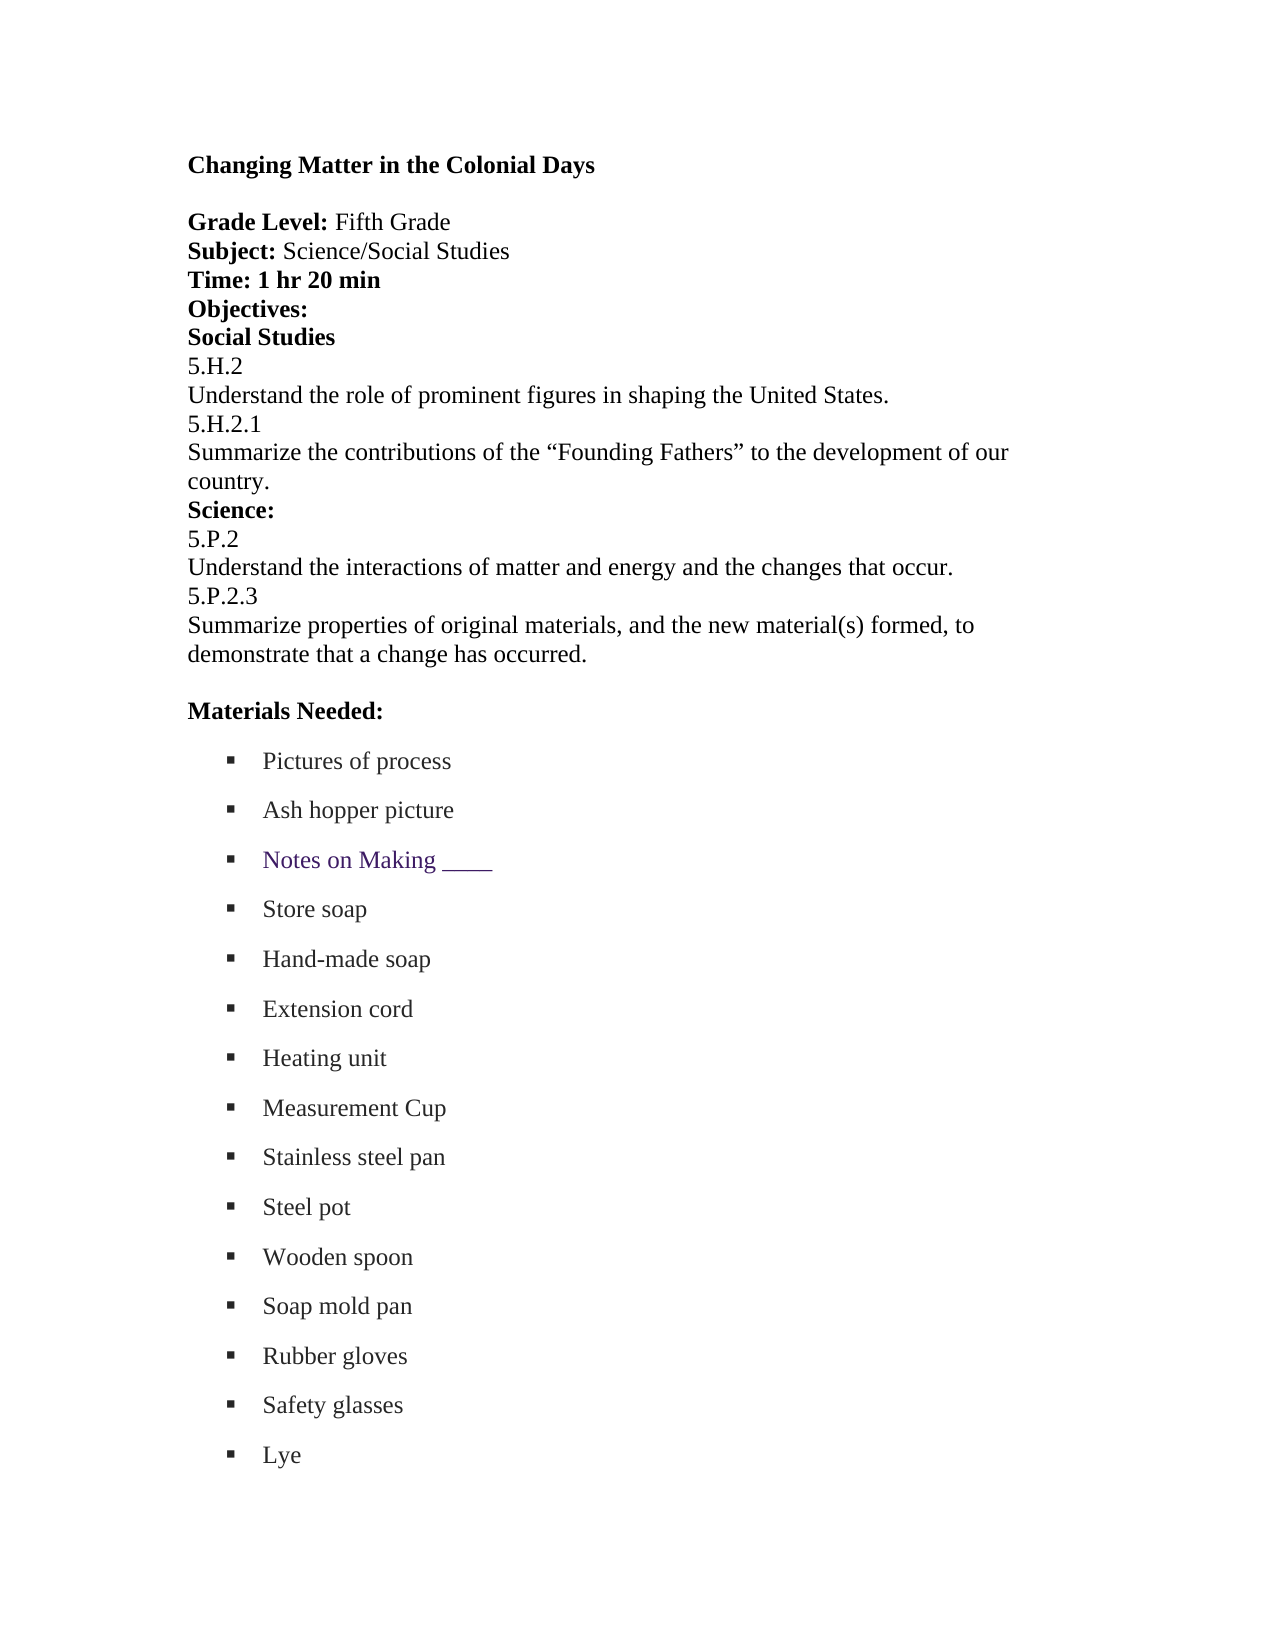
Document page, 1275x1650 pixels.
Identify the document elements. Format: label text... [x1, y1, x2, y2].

list Extension cord [225, 994, 1067, 1022]
list Measurement Cup [225, 1093, 1067, 1122]
list Rubber gloves [225, 1341, 1067, 1369]
list Heating unit [225, 1043, 1067, 1072]
text Time: 1 hr 20 min [187, 265, 1087, 294]
list Materials Needed: [187, 696, 1067, 725]
list Store soap [225, 894, 1067, 923]
list Safety glasses [225, 1390, 1067, 1419]
text Understand the role of prominent figures in shaping the United States. [187, 380, 1087, 409]
list Ash hopper picture [225, 795, 1067, 824]
text Summarize the contributions of the “Founding Fathers” to the development of our country. [187, 437, 1087, 495]
text Science: [187, 495, 1087, 524]
list Stainless steel pan [225, 1142, 1067, 1171]
text Objectives: [187, 294, 1087, 322]
list Soap mold pan [225, 1291, 1067, 1320]
list Lye [225, 1440, 1067, 1469]
text 5.P.2.3 [187, 581, 1087, 610]
text Understand the interactions of matter and energy and the changes that occur. [187, 552, 1087, 581]
list Wooden spoon [225, 1242, 1067, 1270]
list Pictures of process [225, 746, 1067, 774]
text 5.H.2.1 [187, 409, 1087, 437]
list Steel pot [225, 1192, 1067, 1221]
text Summarize properties of original materials, and the new material(s) formed, to demonstrate that a change has occurred. [187, 610, 1087, 667]
text 5.P.2 [187, 524, 1087, 552]
text Subject: Science/Social Studies [187, 236, 1087, 265]
text 5.H.2 [187, 351, 1087, 380]
text Social Studies [187, 322, 1087, 351]
text Grade Level: Fifth Grade [187, 207, 1087, 236]
text Changing Matter in the Colonial Days [187, 150, 1087, 179]
list Hand-made soap [225, 944, 1067, 973]
list Notes on Making ____ [225, 845, 1067, 874]
